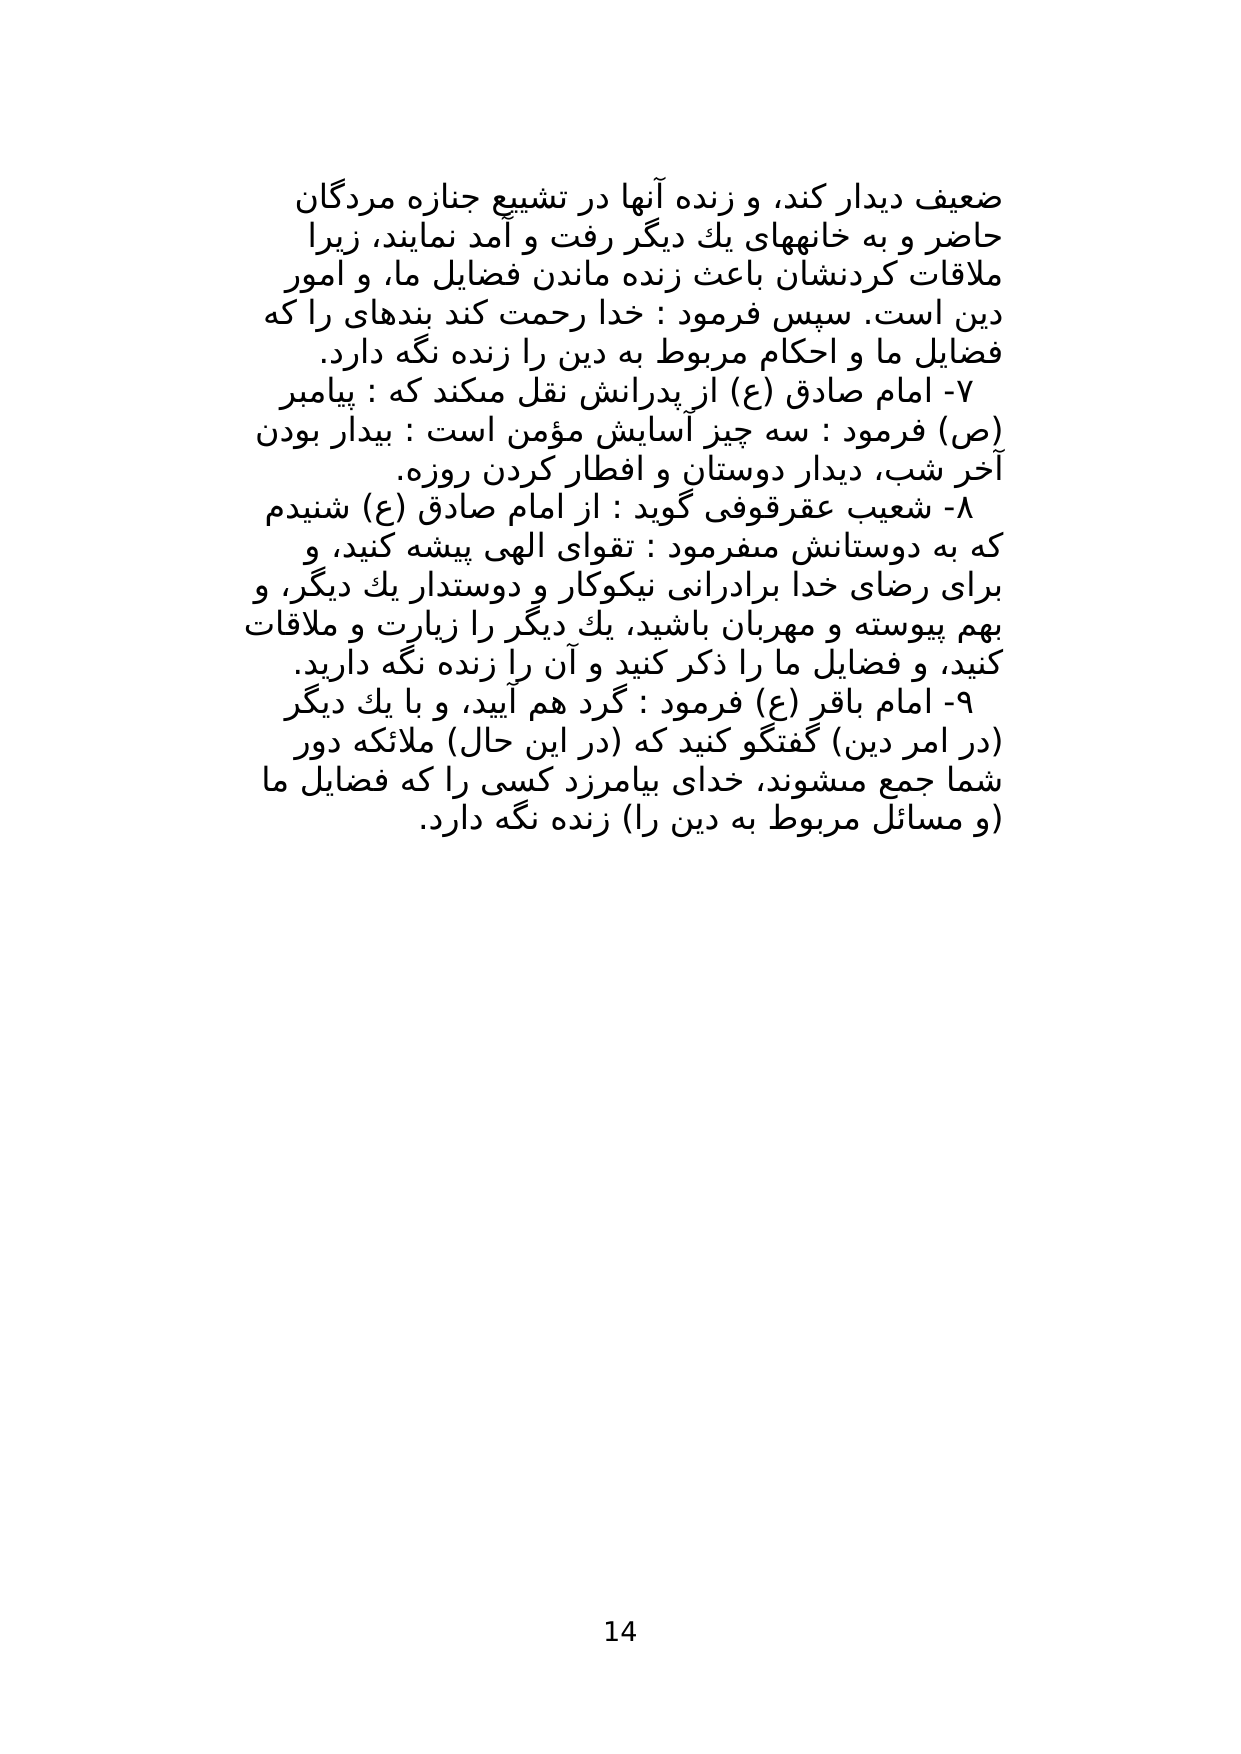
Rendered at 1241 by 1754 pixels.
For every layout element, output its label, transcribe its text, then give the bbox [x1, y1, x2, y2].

text ٧- امام صادق (ع) از پدرانش نقل مى‏كند كه : پيامبر (ص) فرمود : سه چيز آسايش مؤمن است : بيدار بودن آخر شب، ديدار دوستان و افطار كردن روزه. [236, 371, 1004, 488]
text ٩- امام باقر (ع) فرمود : گرد هم آييد، و با يك ديگر (در امر دين) گفتگو كنيد كه (در اين حال) ملائكه دور شما جمع مى‏شوند، خداى بيامرزد كسى را كه فضايل ما (و مسائل مربوط به دين را) زنده نگه دارد. [236, 682, 1004, 838]
text ٨- شعيب عقرقوفى گويد : از امام صادق (ع) شنيدم كه به دوستانش مى‏فرمود : تقواى الهى پيشه كنيد، و براى رضاى خدا برادرانى نيكوكار و دوستدار يك ديگر، و بهم پيوسته و مهربان باشيد، يك ديگر را زيارت و ملاقات كنيد، و فضايل ما را ذكر كنيد و آن را زنده نگه داريد. [236, 488, 1004, 682]
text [236, 177, 1004, 371]
